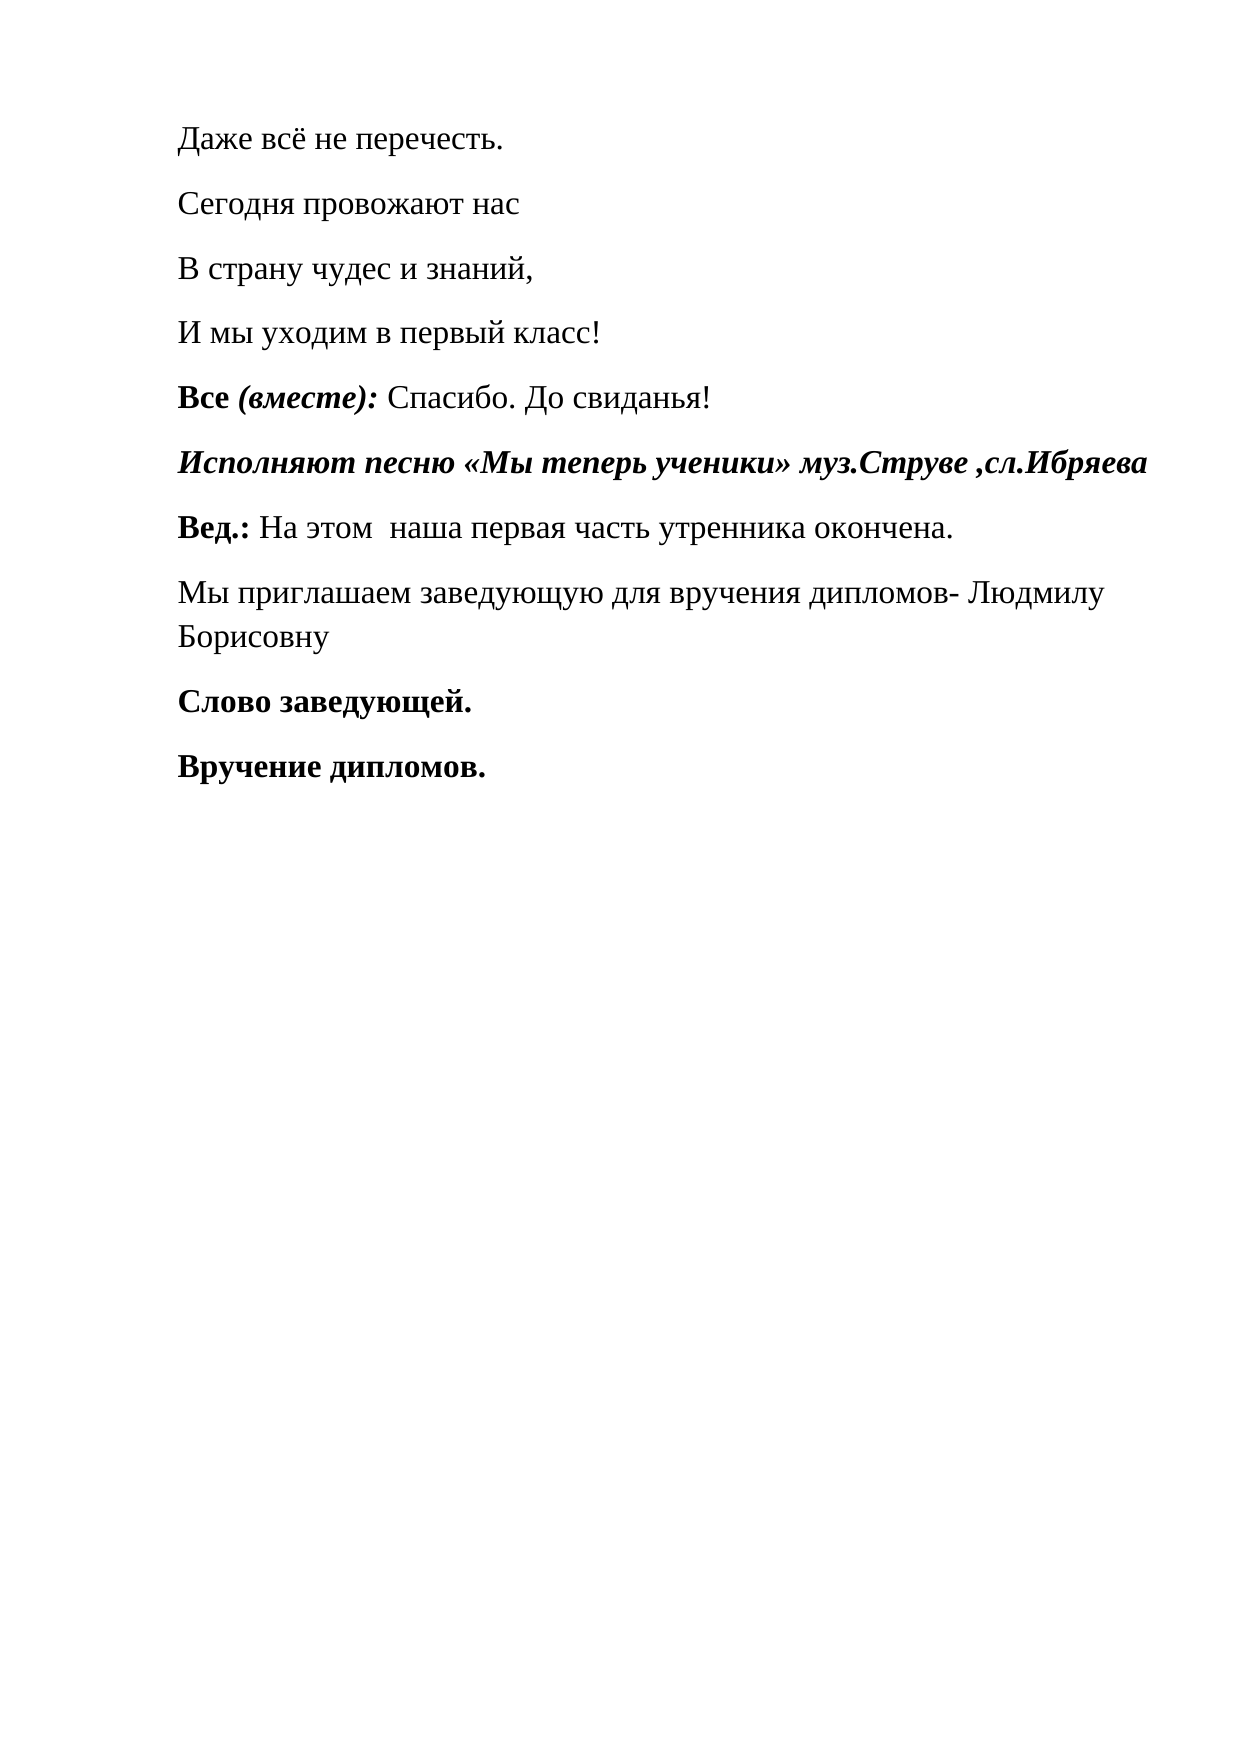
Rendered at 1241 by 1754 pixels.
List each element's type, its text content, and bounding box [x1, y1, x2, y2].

text Вручение дипломов. [177, 746, 1152, 784]
text В страну чудес и знаний, [177, 248, 1152, 286]
text Исполняют песню «Мы теперь ученики» муз.Струве ,сл.Ибряева [177, 443, 1152, 481]
text Даже всё не перечесть. [177, 118, 1152, 156]
text Вед.: На этом наша первая часть утренника окончена. [177, 507, 1152, 546]
text И мы уходим в первый класс! [177, 313, 1152, 351]
text Мы приглашаем заведующую для вручения дипломов- Людмилу Борисовну [177, 572, 1152, 655]
text Слово заведующей. [177, 681, 1152, 720]
text Все (вместе): Спасибо. До свиданья! [177, 378, 1152, 416]
text Сегодня провожают нас [177, 183, 1152, 221]
